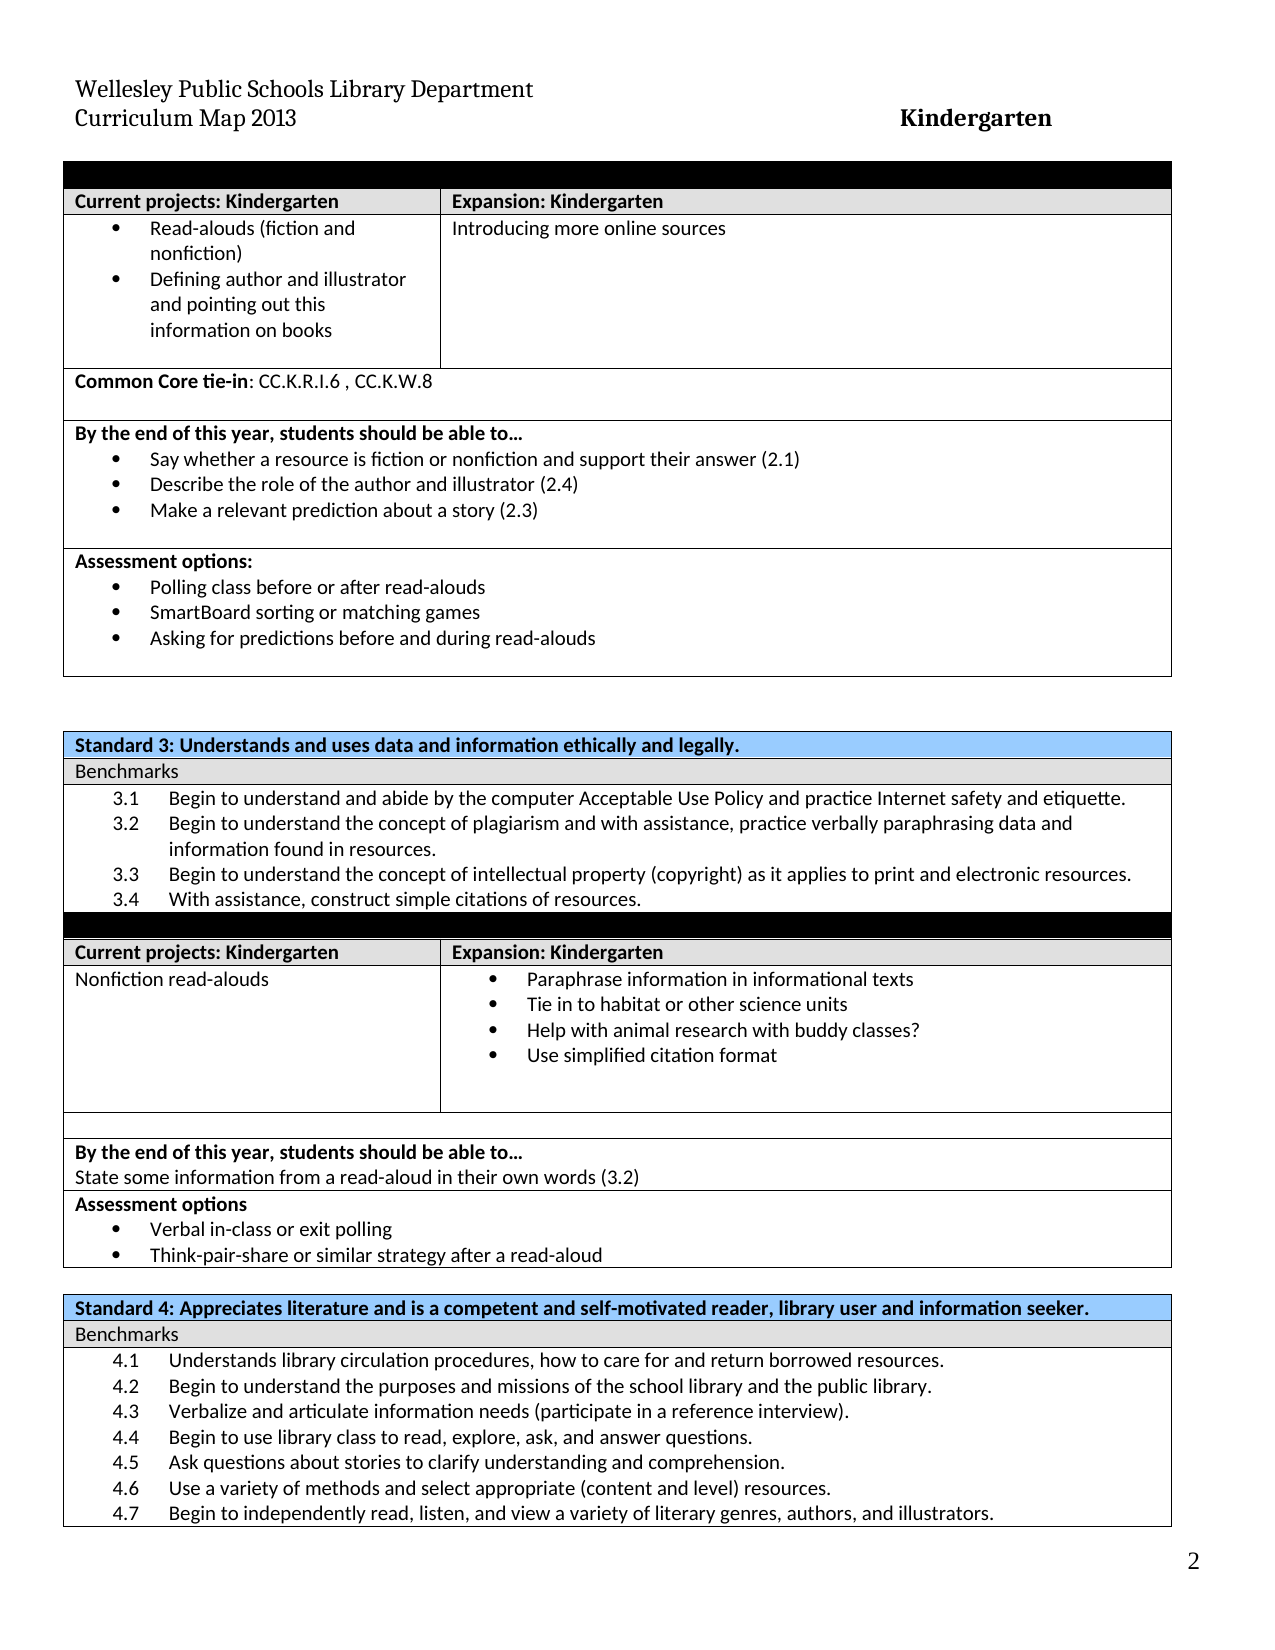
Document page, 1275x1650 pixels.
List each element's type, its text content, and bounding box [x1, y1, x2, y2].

table_cell Benchmarks [64, 759, 1171, 784]
table_cell Begin to understand and abide by the computer Acceptable Use Policy and practice Internet safety and etiquette. Begin to understand the concept of plagiarism and with assistance, practice verbally paraphrasing data and information found in resources. Begin to understand the concept of intellectual property (copyright) as it applies to print and electronic resources. With assistance, construct simple citations of resources. [64, 785, 1171, 912]
table_cell [64, 913, 1171, 938]
table_cell Assessment options: Polling class before or after read-alouds SmartBoard sorting or matching games Asking for predictions before and during read-alouds [64, 549, 1171, 676]
table_cell Benchmarks [64, 1321, 1171, 1347]
table_header Standard 3: Understands and uses data and information ethically and legally. [64, 732, 1171, 757]
table_cell Current projects: Kindergarten [64, 940, 440, 965]
table_cell By the end of this year, students should be able to… Say whether a resource is fiction or nonfiction and support their answer (2.1) Describe the role of the author and illustrator (2.4) Make a relevant prediction about a story (2.3) [64, 421, 1171, 548]
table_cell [64, 1348, 1171, 1526]
table_cell Paraphrase information in informational texts Tie in to habitat or other science units Help with animal research with buddy classes? Use simplified citation format [441, 966, 1171, 1112]
table_cell Common Core tie-in: CC.K.R.I.6 , CC.K.W.8 [64, 369, 1171, 419]
table_cell Assessment options Verbal in-class or exit polling Think-pair-share or similar strategy after a read-aloud [64, 1191, 1171, 1267]
table_cell Current projects: Kindergarten [64, 189, 440, 214]
table_cell Expansion: Kindergarten [441, 189, 1171, 214]
table_cell Read-alouds (fiction and nonfiction) Defining author and illustrator and pointing out this information on books [64, 215, 440, 368]
table_header Standard 4: Appreciates literature and is a competent and self-motivated reader, library user and information seeker. [64, 1295, 1171, 1320]
table_cell Introducing more online sources [441, 215, 1171, 368]
table_cell Expansion: Kindergarten [441, 940, 1171, 965]
table_cell Nonfiction read-alouds [64, 966, 440, 1112]
table_cell [64, 162, 1171, 188]
table_cell [64, 1113, 1171, 1138]
table_cell By the end of this year, students should be able to… State some information from a read-aloud in their own words (3.2) [64, 1139, 1171, 1190]
